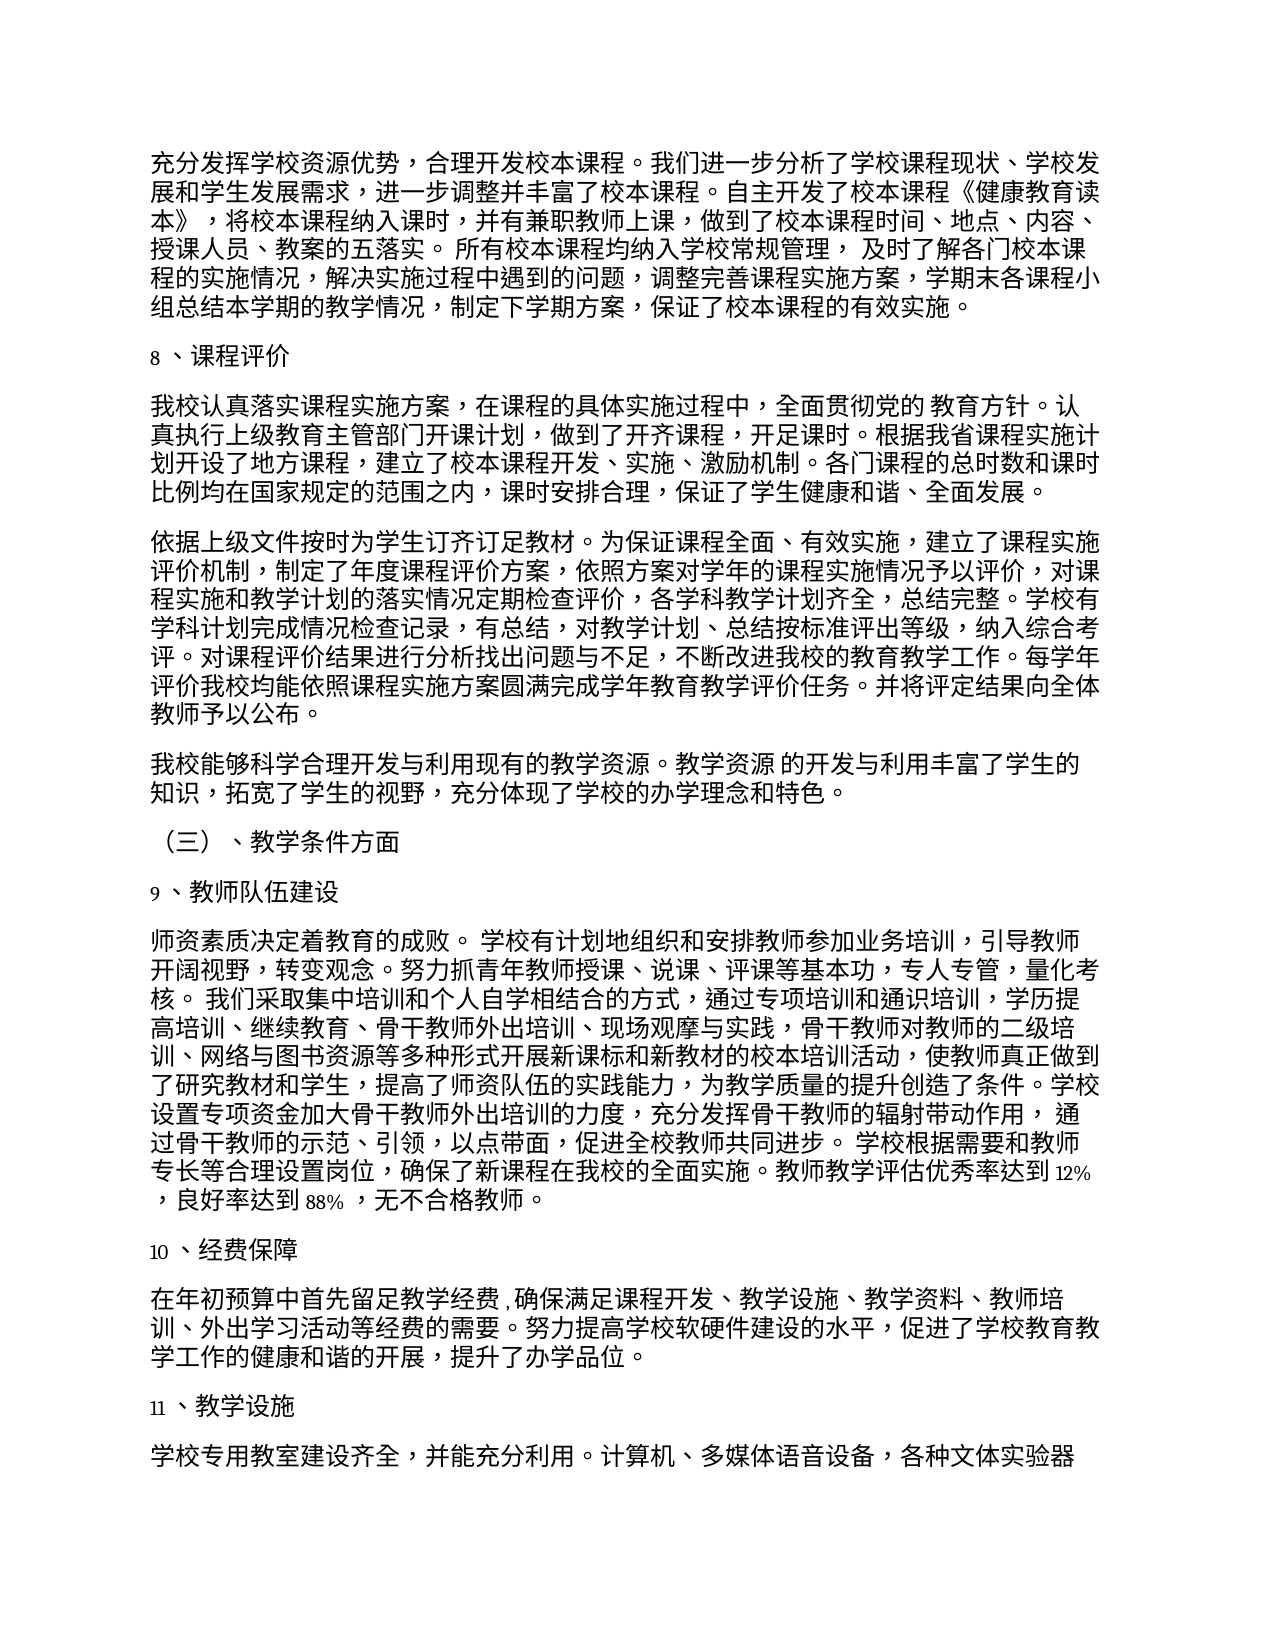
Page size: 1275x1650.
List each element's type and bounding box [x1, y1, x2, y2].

table_header [139, 150, 1114, 1472]
